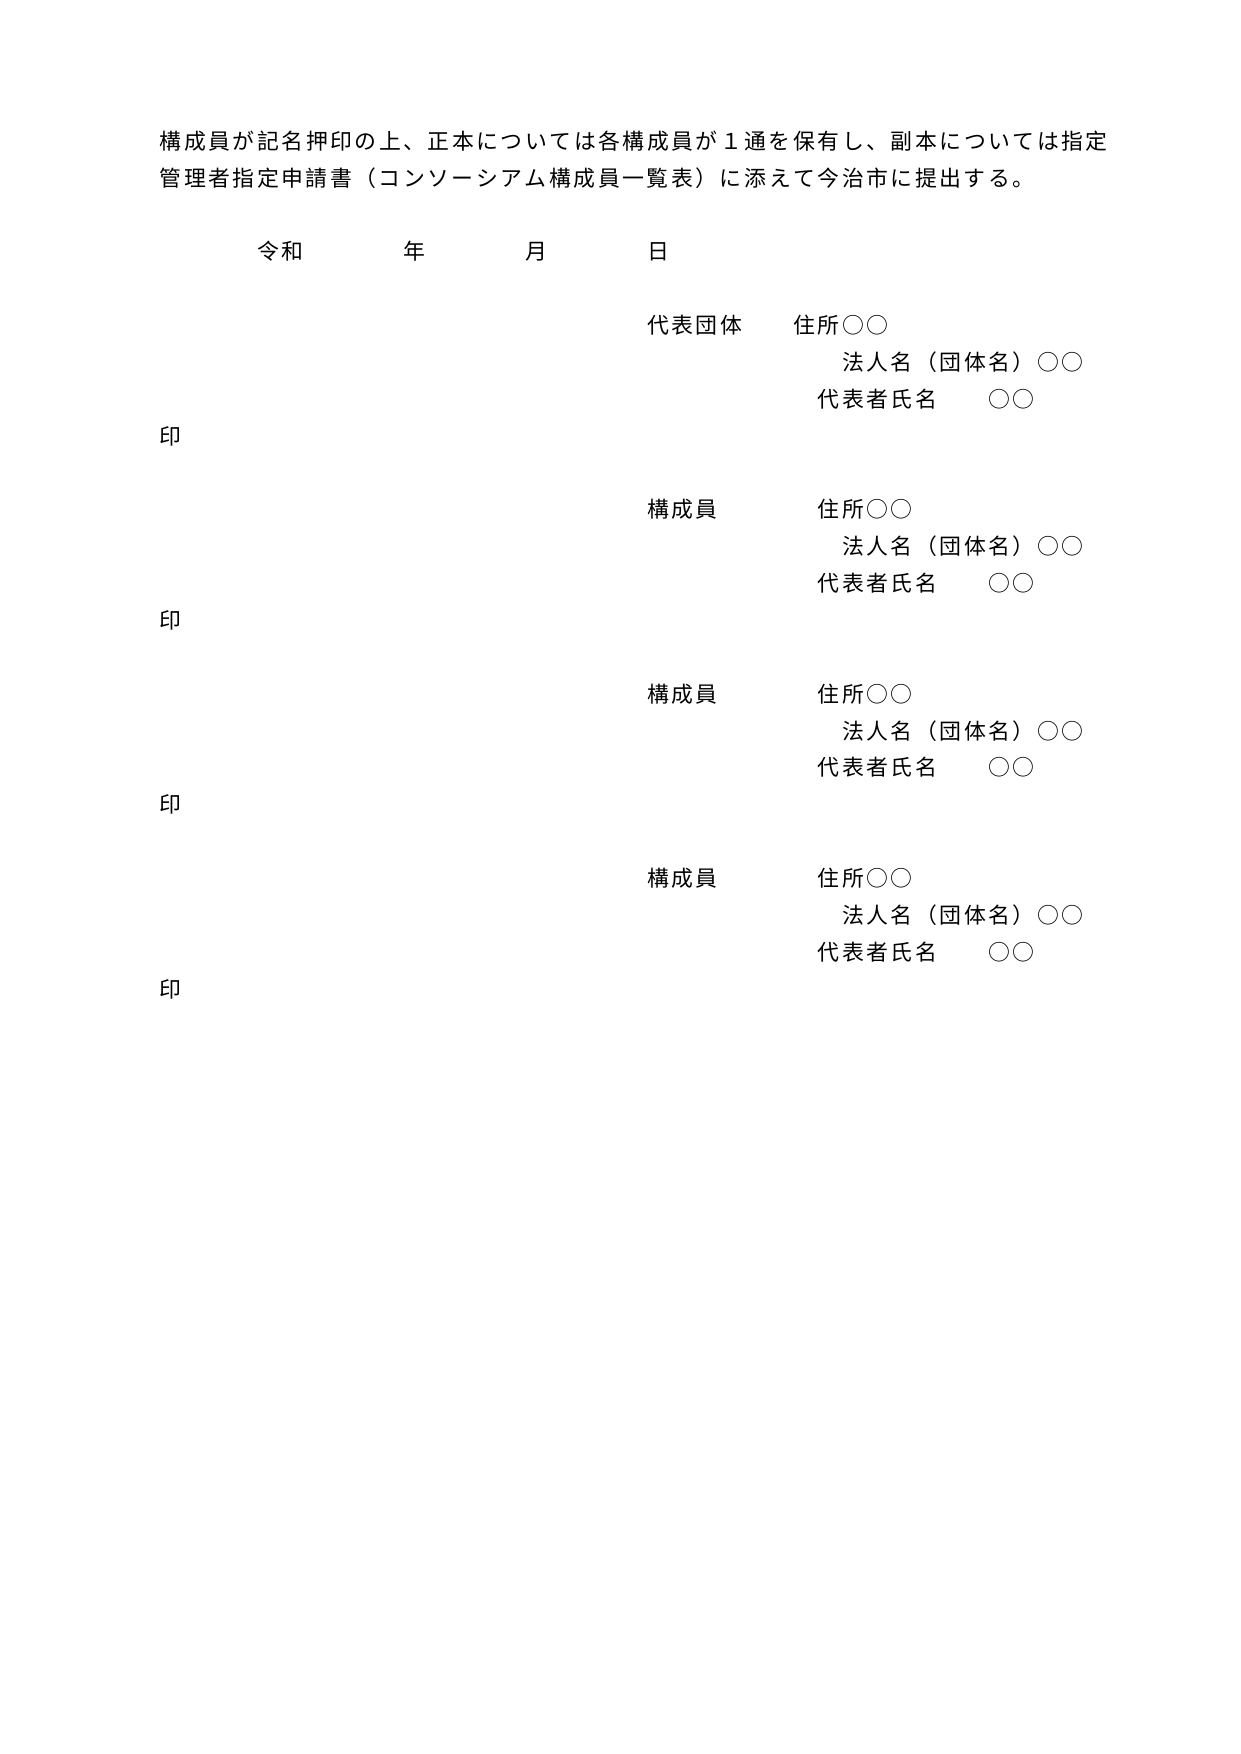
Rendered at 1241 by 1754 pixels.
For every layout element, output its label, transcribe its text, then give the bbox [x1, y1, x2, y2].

text 法人名（団体名）○○ [159, 895, 1110, 932]
text 法人名（団体名）○○ [159, 527, 1110, 563]
text 構成員 住所○○ [159, 490, 1110, 527]
text 代表者氏名 ○○ 印 [159, 563, 1110, 637]
text 構成員 住所○○ [159, 674, 1110, 711]
text 代表団体 住所○○ [159, 305, 1110, 342]
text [159, 121, 1110, 195]
text 令和 年 月 日 [159, 232, 1110, 268]
text 代表者氏名 ○○ 印 [159, 379, 1110, 453]
text 代表者氏名 ○○ 印 [159, 748, 1110, 822]
text 法人名（団体名）○○ [159, 711, 1110, 748]
text 構成員 住所○○ [159, 858, 1110, 895]
text 代表者氏名 ○○ 印 [159, 932, 1110, 1006]
text 法人名（団体名）○○ [159, 342, 1110, 379]
